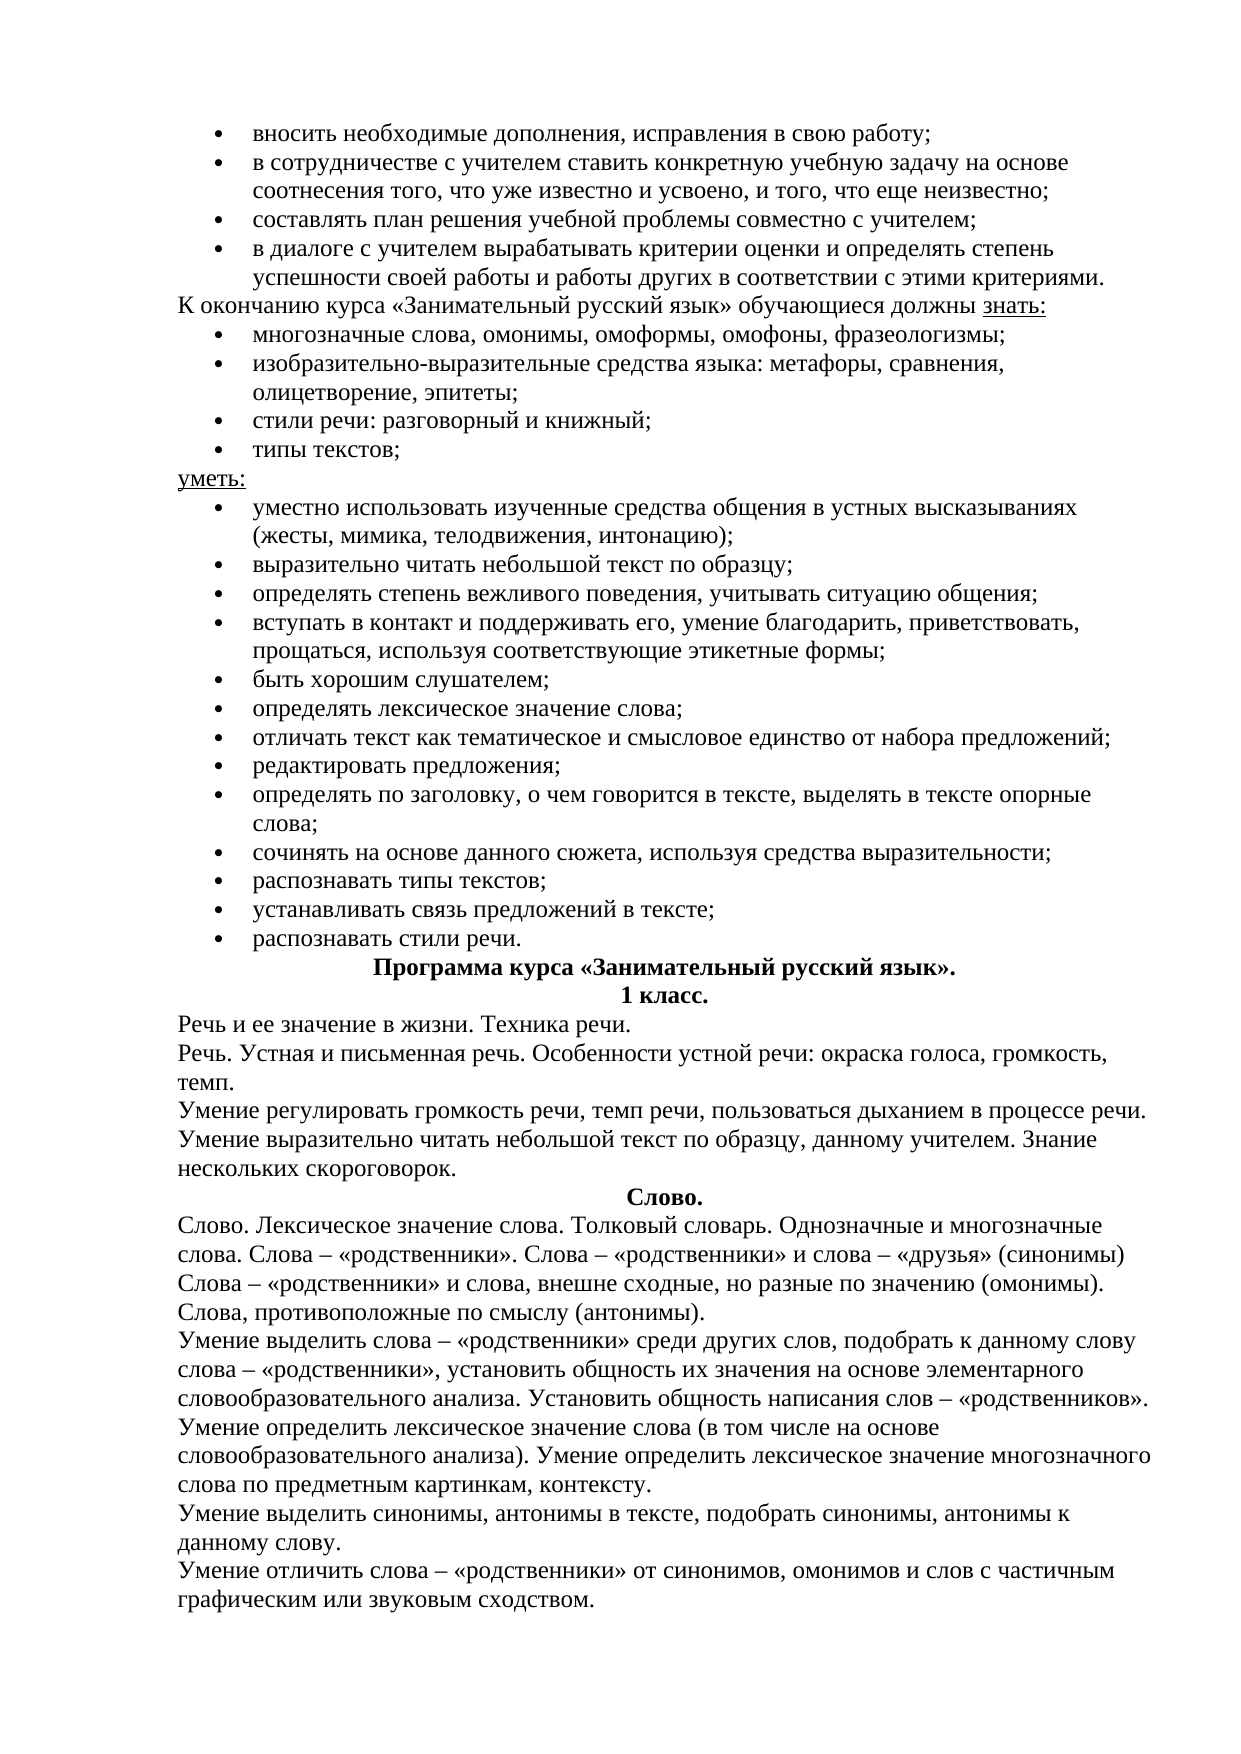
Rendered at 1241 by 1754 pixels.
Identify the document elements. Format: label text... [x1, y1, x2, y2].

text уметь: [177, 463, 1152, 492]
list изобразительно-выразительные средства языка: метафоры, сравнения, олицетворение, эпитеты; [215, 348, 1152, 406]
text Слова, противоположные по смыслу (антонимы). [177, 1297, 1152, 1326]
text 1 класс. [177, 981, 1152, 1009]
list составлять план решения учебной проблемы совместно с учителем; [215, 204, 1152, 233]
list распознавать стили речи. [215, 923, 1152, 952]
text Умение выделить слова – «родственники» среди других слов, подобрать к данному слову слова – «родственники», установить общность их значения на основе элементарного словообразовательного анализа. Установить общность написания слов – «родственников». [177, 1326, 1152, 1412]
list стили речи: разговорный и книжный; [215, 406, 1152, 434]
text Умение выделить синонимы, антонимы в тексте, подобрать синонимы, антонимы к данному слову. [177, 1498, 1152, 1556]
list определять лексическое значение слова; [215, 693, 1152, 722]
list многозначные слова, омонимы, омоформы, омофоны, фразеологизмы; [215, 319, 1152, 348]
list отличать текст как тематическое и смысловое единство от набора предложений; [215, 722, 1152, 751]
list определять степень вежливого поведения, учитывать ситуацию общения; [215, 578, 1152, 607]
list вносить необходимые дополнения, исправления в свою работу; [215, 118, 1152, 147]
text Умение регулировать громкость речи, темп речи, пользоваться дыханием в процессе речи. Умение выразительно читать небольшой текст по образцу, данному учителем. Знание нескольких скороговорок. [177, 1096, 1152, 1182]
text Слово. Лексическое значение слова. Толковый словарь. Однозначные и многозначные слова. Слова – «родственники». Слова – «родственники» и слова – «друзья» (синонимы) [177, 1211, 1152, 1268]
list быть хорошим слушателем; [215, 664, 1152, 693]
list сочинять на основе данного сюжета, используя средства выразительности; [215, 837, 1152, 866]
list в диалоге с учителем вырабатывать критерии оценки и определять степень успешности своей работы и работы других в соответствии с этими критериями. [215, 233, 1152, 291]
list определять по заголовку, о чем говорится в тексте, выделять в тексте опорные слова; [215, 779, 1152, 837]
list типы текстов; [215, 434, 1152, 463]
list вступать в контакт и поддерживать его, умение благодарить, приветствовать, прощаться, используя соответствующие этикетные формы; [215, 607, 1152, 664]
text Умение отличить слова – «родственники» от синонимов, омонимов и слов с частичным графическим или звуковым сходством. [177, 1556, 1152, 1613]
text Программа курса «Занимательный русский язык». [177, 952, 1152, 981]
text Речь. Устная и письменная речь. Особенности устной речи: окраска голоса, громкость, темп. [177, 1038, 1152, 1096]
list распознавать типы текстов; [215, 866, 1152, 894]
list уместно использовать изученные средства общения в устных высказываниях (жесты, мимика, телодвижения, интонацию); [215, 492, 1152, 549]
text Слова – «родственники» и слова, внешне сходные, но разные по значению (омонимы). [177, 1268, 1152, 1297]
list устанавливать связь предложений в тексте; [215, 894, 1152, 923]
text Слово. [177, 1182, 1152, 1211]
list редактировать предложения; [215, 751, 1152, 779]
text К окончанию курса «Занимательный русский язык» обучающиеся должны знать: [177, 291, 1152, 319]
list в сотрудничестве с учителем ставить конкретную учебную задачу на основе соотнесения того, что уже известно и усвоено, и того, что еще неизвестно; [215, 147, 1152, 204]
text Речь и ее значение в жизни. Техника речи. [177, 1009, 1152, 1038]
list выразительно читать небольшой текст по образцу; [215, 549, 1152, 578]
text Умение определить лексическое значение слова (в том числе на основе словообразовательного анализа). Умение определить лексическое значение многозначного слова по предметным картинкам, контексту. [177, 1412, 1152, 1498]
